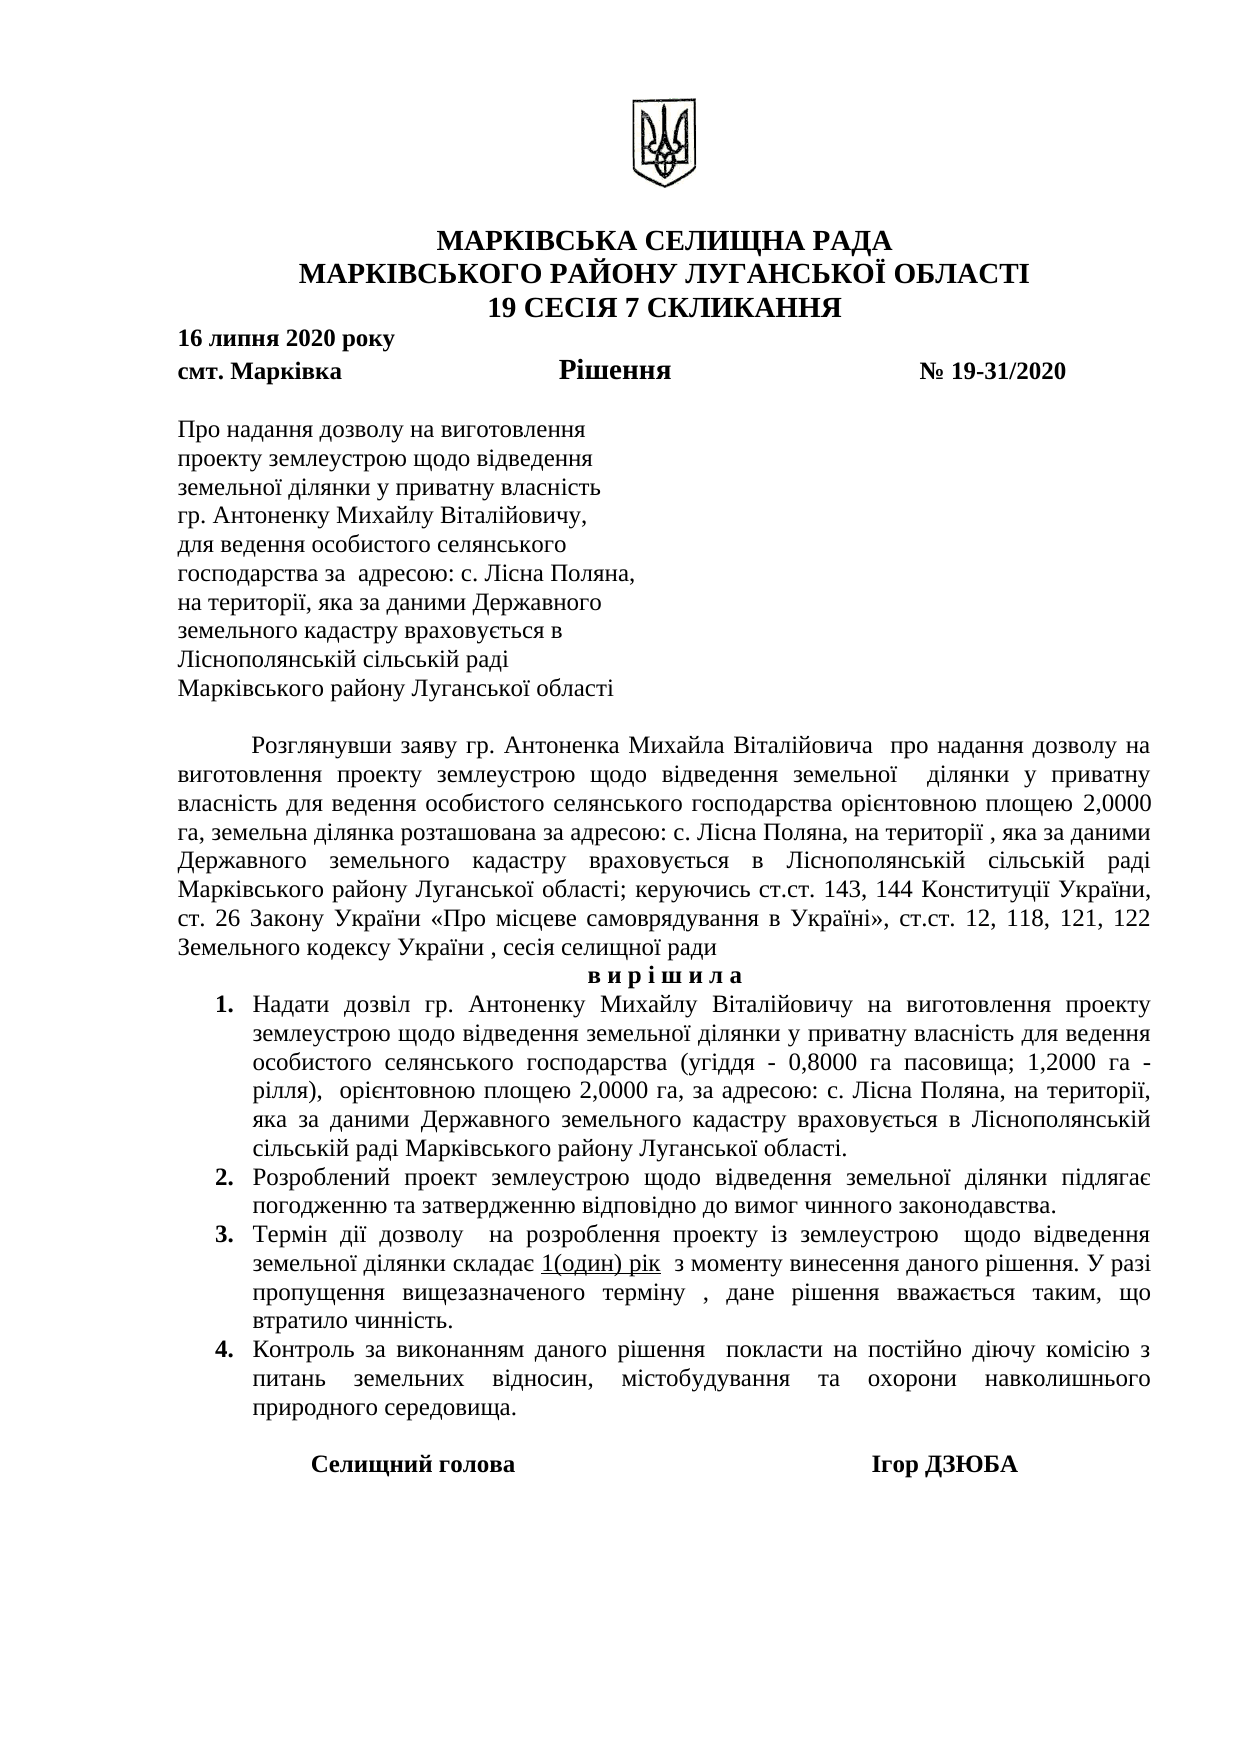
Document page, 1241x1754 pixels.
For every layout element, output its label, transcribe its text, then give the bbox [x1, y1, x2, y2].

text господарства за адресою: с. Лісна Поляна, [177, 558, 1152, 587]
list Термін дії дозволу на розроблення проекту із землеустрою щодо відведення земельної ділянки складає 1(один) рік з моменту винесення даного рішення. У разі пропущення вищезазначеного терміну , дане рішення вважається таким, що втратило чинність. [215, 1219, 1152, 1334]
text на території, яка за даними Державного [177, 587, 1152, 616]
text в и р і ш и л а [177, 961, 1152, 989]
picture [632, 98, 697, 188]
text Ліснополянській сільській раді [177, 644, 1152, 673]
text МАРКІВСЬКОГО РАЙОНУ ЛУГАНСЬКОЇ ОБЛАСТІ [177, 256, 1152, 290]
text земельного кадастру враховується в [177, 616, 1152, 644]
text Марківського району Луганської області [177, 673, 1152, 702]
list Надати дозвіл гр. Антоненку Михайлу Віталійовичу на виготовлення проекту землеустрою щодо відведення земельної ділянки у приватну власність для ведення особистого селянського господарства (угіддя - 0,8000 га пасовища; 1,2000 га - рілля), орієнтовною площею 2,0000 га, за адресою: с. Лісна Поляна, на території, яка за даними Державного земельного кадастру враховується в Ліснополянській сільській раді Марківського району Луганської області. [215, 989, 1152, 1162]
text МАРКІВСЬКА СЕЛИЩНА РАДА [177, 223, 1152, 256]
text Селищний голова Ігор ДЗЮБА [177, 1449, 1152, 1478]
text смт. Марківка Рішення № 19-31/2020 [177, 352, 1143, 386]
list Контроль за виконанням даного рішення покласти на постійно діючу комісію з питань земельних відносин, містобудування та охорони навколишнього природного середовища. [215, 1334, 1152, 1421]
text проекту землеустрою щодо відведення [177, 443, 1152, 472]
text Розглянувши заяву гр. Антоненка Михайла Віталійовича про надання дозволу на виготовлення проекту землеустрою щодо відведення земельної ділянки у приватну власність для ведення особистого селянського господарства орієнтовною площею 2,0000 га, земельна ділянка розташована за адресою: с. Лісна Поляна, на території , яка за даними Державного земельного кадастру враховується в Ліснополянській сільській раді Марківського району Луганської області; керуючись ст.ст. 143, 144 Конституції України, ст. 26 Закону України «Про місцеве самоврядування в Україні», ст.ст. 12, 118, 121, 122 Земельного кодексу України , сесія селищної ради [177, 731, 1152, 961]
text земельної ділянки у приватну власність [177, 472, 1152, 501]
list Розроблений проект землеустрою щодо відведення земельної ділянки підлягає погодженню та затвердженню відповідно до вимог чинного законодавства. [215, 1162, 1152, 1219]
text 19 СЕСІЯ 7 СКЛИКАННЯ [177, 290, 1152, 323]
text Про надання дозволу на виготовлення [177, 414, 1152, 443]
text гр. Антоненку Михайлу Віталійовичу, [177, 501, 1152, 529]
text 16 липня 2020 року [177, 323, 1143, 352]
text для ведення особистого селянського [177, 529, 1152, 558]
